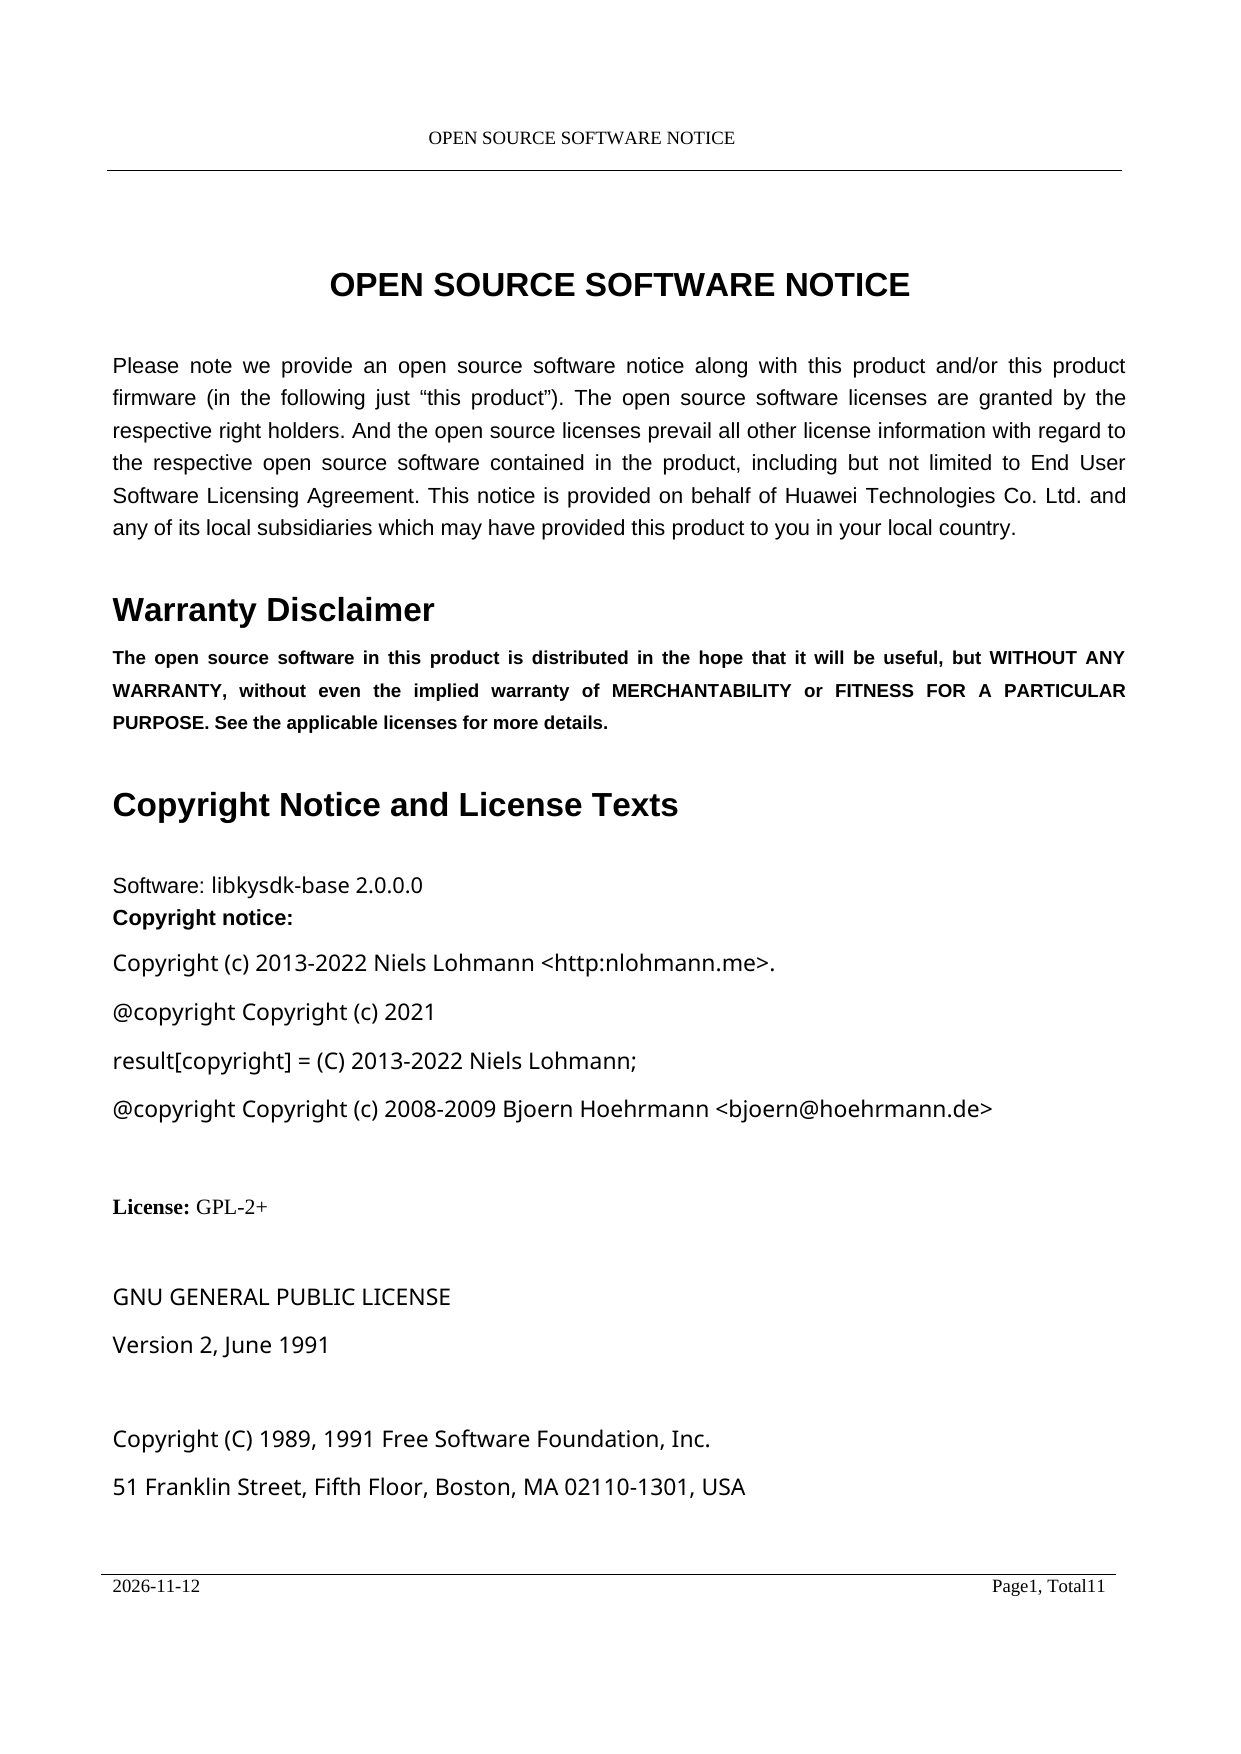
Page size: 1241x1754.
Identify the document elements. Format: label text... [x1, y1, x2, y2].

text OPEN SOURCE SOFTWARE NOTICE [112, 251, 1128, 316]
text Copyright Notice and License Texts [112, 771, 1128, 836]
text The open source software in this product is distributed in the hope that it will be useful, but WITHOUT ANY WARRANTY, without even the implied warranty of MERCHANTABILITY or FITNESS FOR A PARTICULAR PURPOSE. See the applicable licenses for more details. [112, 641, 1128, 739]
text Please note we provide an open source software notice along with this product and/or this product firmware (in the following just “this product”). The open source software licenses are granted by the respective right holders. And the open source licenses prevail all other license information with regard to the respective open source software contained in the product, including but not limited to End User Software Licensing Agreement. This notice is provided on behalf of Huawei Technologies Co. Ltd. and any of its local subsidiaries which may have provided this product to you in your local country. [112, 349, 1128, 544]
text Software: libkysdk-base 2.0.0.0 [112, 869, 1128, 901]
text Version 2, June 1991 [112, 1329, 1128, 1361]
text Copyright (C) 1989, 1991 Free Software Foundation, Inc. [112, 1422, 1128, 1454]
text License: GPL-2+ [112, 1190, 1128, 1223]
text Copyright notice: [112, 901, 1128, 934]
text Warranty Disclaimer [112, 576, 1128, 641]
text GNU GENERAL PUBLIC LICENSE [112, 1281, 1128, 1313]
text Copyright (c) 2013-2022 Niels Lohmann <http:nlohmann.me>. @copyright Copyright (c) 2021 result[copyright] = (C) 2013-2022 Niels Lohmann; @copyright Copyright (c) 2008-2009 Bjoern Hoehrmann <bjoern@hoehrmann.de> [112, 947, 1128, 1174]
text 51 Franklin Street, Fifth Floor, Boston, MA 02110-1301, USA [112, 1470, 1128, 1502]
